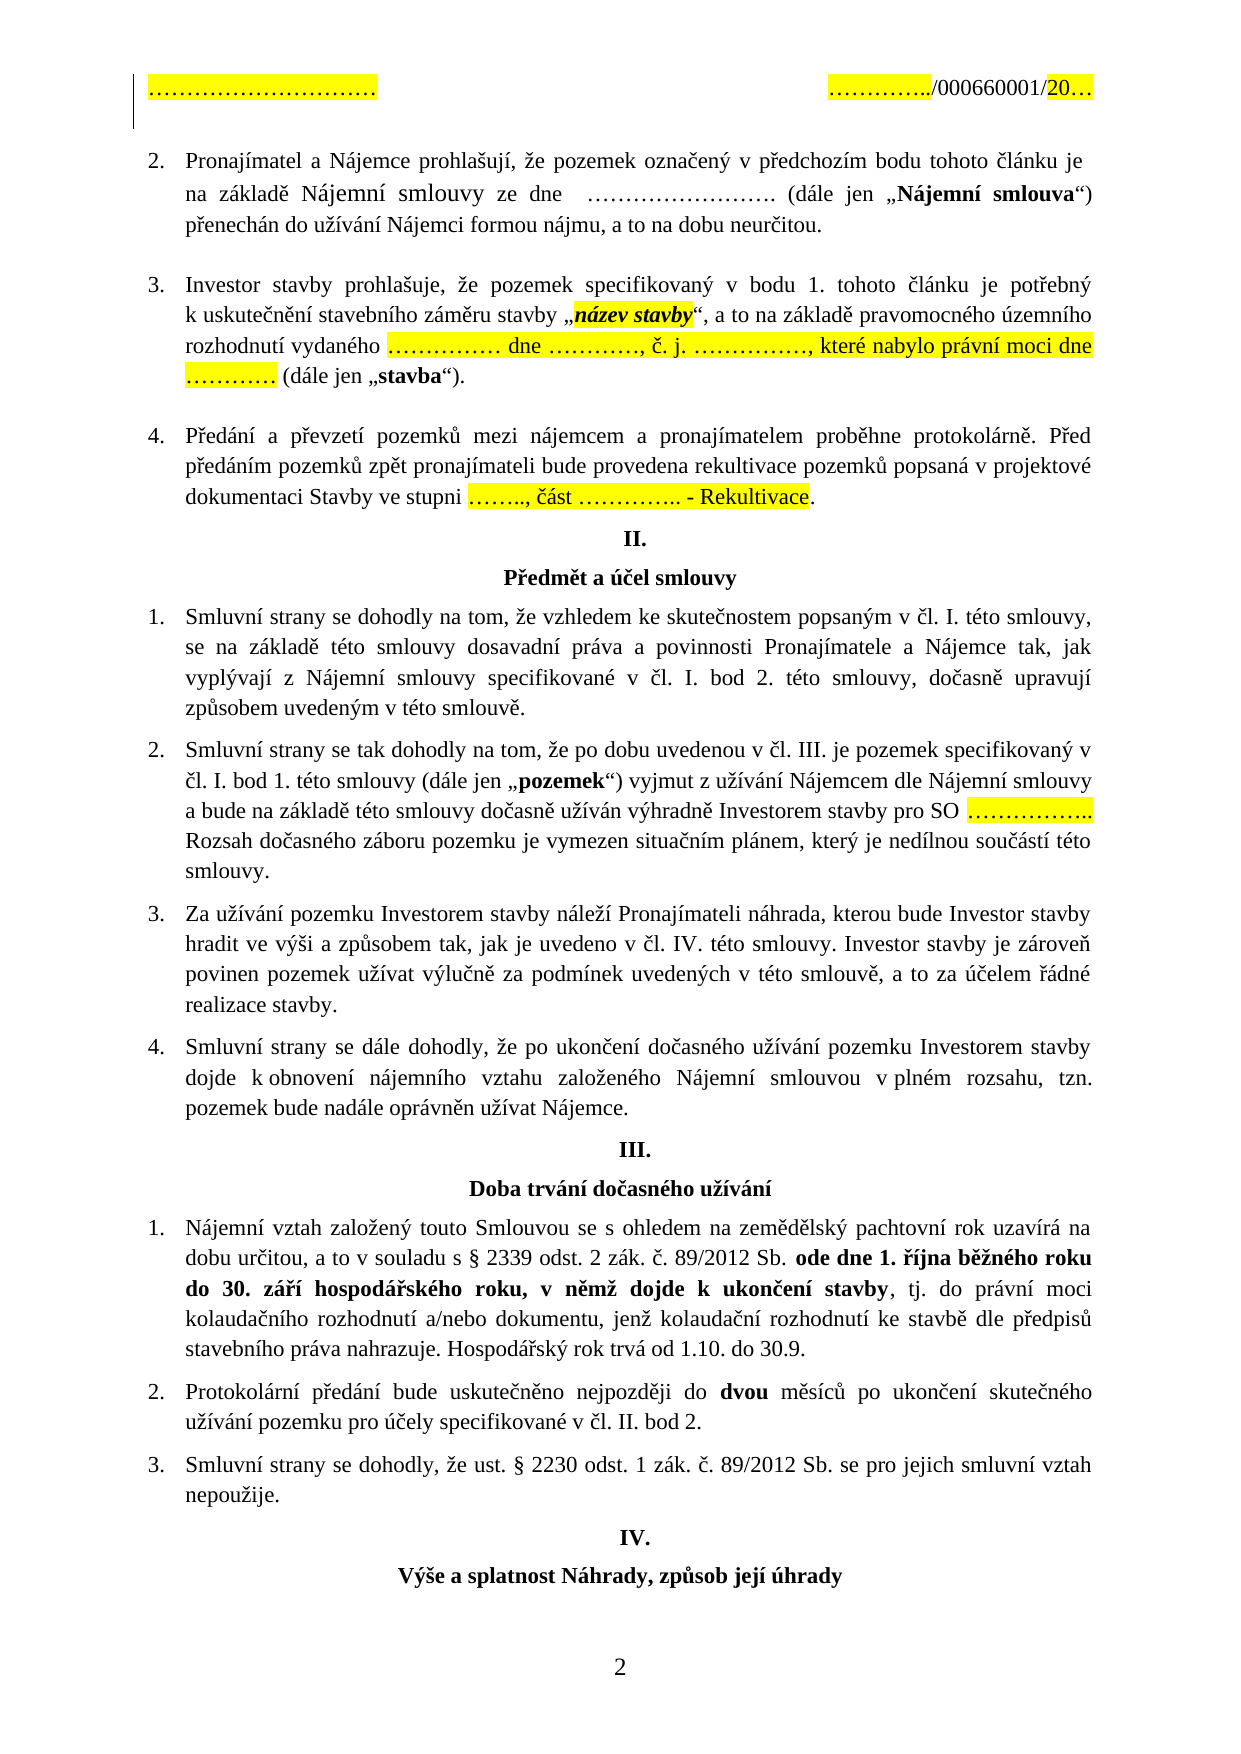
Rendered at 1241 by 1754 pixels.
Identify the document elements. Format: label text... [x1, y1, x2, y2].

list Předání a převzetí pozemků mezi nájemcem a pronajímatelem proběhne protokolárně. Před předáním pozemků zpět pronajímateli bude provedena rekultivace pozemků popsaná v projektové dokumentaci Stavby ve stupni …….., část ………….. - Rekultivace. [148, 422, 1093, 509]
list 2. Pronajímatel a Nájemce prohlašují, že pozemek označený v předchozím bodu tohoto článku je na základě Nájemní smlouvy ze dne ……………………. (dále jen „Nájemní smlouva“) přenechán do užívání Nájemci formou nájmu, a to na dobu neurčitou. [148, 148, 1093, 237]
text Předmět a účel smlouvy [148, 564, 1093, 591]
text Doba trvání dočasného užívání [148, 1175, 1093, 1202]
text Za užívání pozemku Investorem stavby náleží Pronajímateli náhrada, kterou bude Investor stavby hradit ve výši a způsobem tak, jak je uvedeno v čl. IV. této smlouvy. Investor stavby je zároveň povinen pozemek užívat výlučně za podmínek uvedených v této smlouvě, a to za účelem řádné realizace stavby. [148, 900, 1093, 1017]
list Smluvní strany se dohodly, že ust. § 2230 odst. 1 zák. č. 89/2012 Sb. se pro jejich smluvní vztah nepoužije. [148, 1451, 1093, 1507]
text Smluvní strany se tak dohodly na tom, že po dobu uvedenou v čl. III. je pozemek specifikovaný v čl. I. bod 1. této smlouvy (dále jen „pozemek“) vyjmut z užívání Nájemcem dle Nájemní smlouvy a bude na základě této smlouvy dočasně užíván výhradně Investorem stavby pro SO …………….. Rozsah dočasného záboru pozemku je vymezen situačním plánem, který je nedílnou součástí této smlouvy. [148, 736, 1093, 884]
text Protokolární předání bude uskutečněno nejpozději do dvou měsíců po ukončení skutečného užívání pozemku pro účely specifikované v čl. II. bod 2. [148, 1378, 1093, 1434]
list Investor stavby prohlašuje, že pozemek specifikovaný v bodu 1. tohoto článku je potřebný k uskutečnění stavebního záměru stavby „název stavby“, a to na základě pravomocného územního rozhodnutí vydaného …………… dne …………, č. j. ……………, které nabylo právní moci dne ………… (dále jen „stavba“). [148, 271, 1093, 388]
text Nájemní vztah založený touto Smlouvou se s ohledem na zemědělský pachtovní rok uzavírá na dobu určitou, a to v souladu s § 2339 odst. 2 zák. č. 89/2012 Sb. ode dne 1. října běžného roku do 30. září hospodářského roku, v němž dojde k ukončení stavby, tj. do právní moci kolaudačního rozhodnutí a/nebo dokumentu, jenž kolaudační rozhodnutí ke stavbě dle předpisů stavebního práva nahrazuje. Hospodářský rok trvá od 1.10. do 30.9. [148, 1214, 1093, 1361]
text Smluvní strany se dohodly na tom, že vzhledem ke skutečnostem popsaným v čl. I. této smlouvy, se na základě této smlouvy dosavadní práva a povinnosti Pronajímatele a Nájemce tak, jak vyplývají z Nájemní smlouvy specifikované v čl. I. bod 2. této smlouvy, dočasně upravují způsobem uvedeným v této smlouvě. [148, 603, 1093, 720]
text Výše a splatnost Náhrady, způsob její úhrady [148, 1562, 1093, 1589]
text Smluvní strany se dále dohodly, že po ukončení dočasného užívání pozemku Investorem stavby dojde k obnovení nájemního vztahu založeného Nájemní smlouvou v plném rozsahu, tzn. pozemek bude nadále oprávněn užívat Nájemce. [148, 1033, 1093, 1120]
